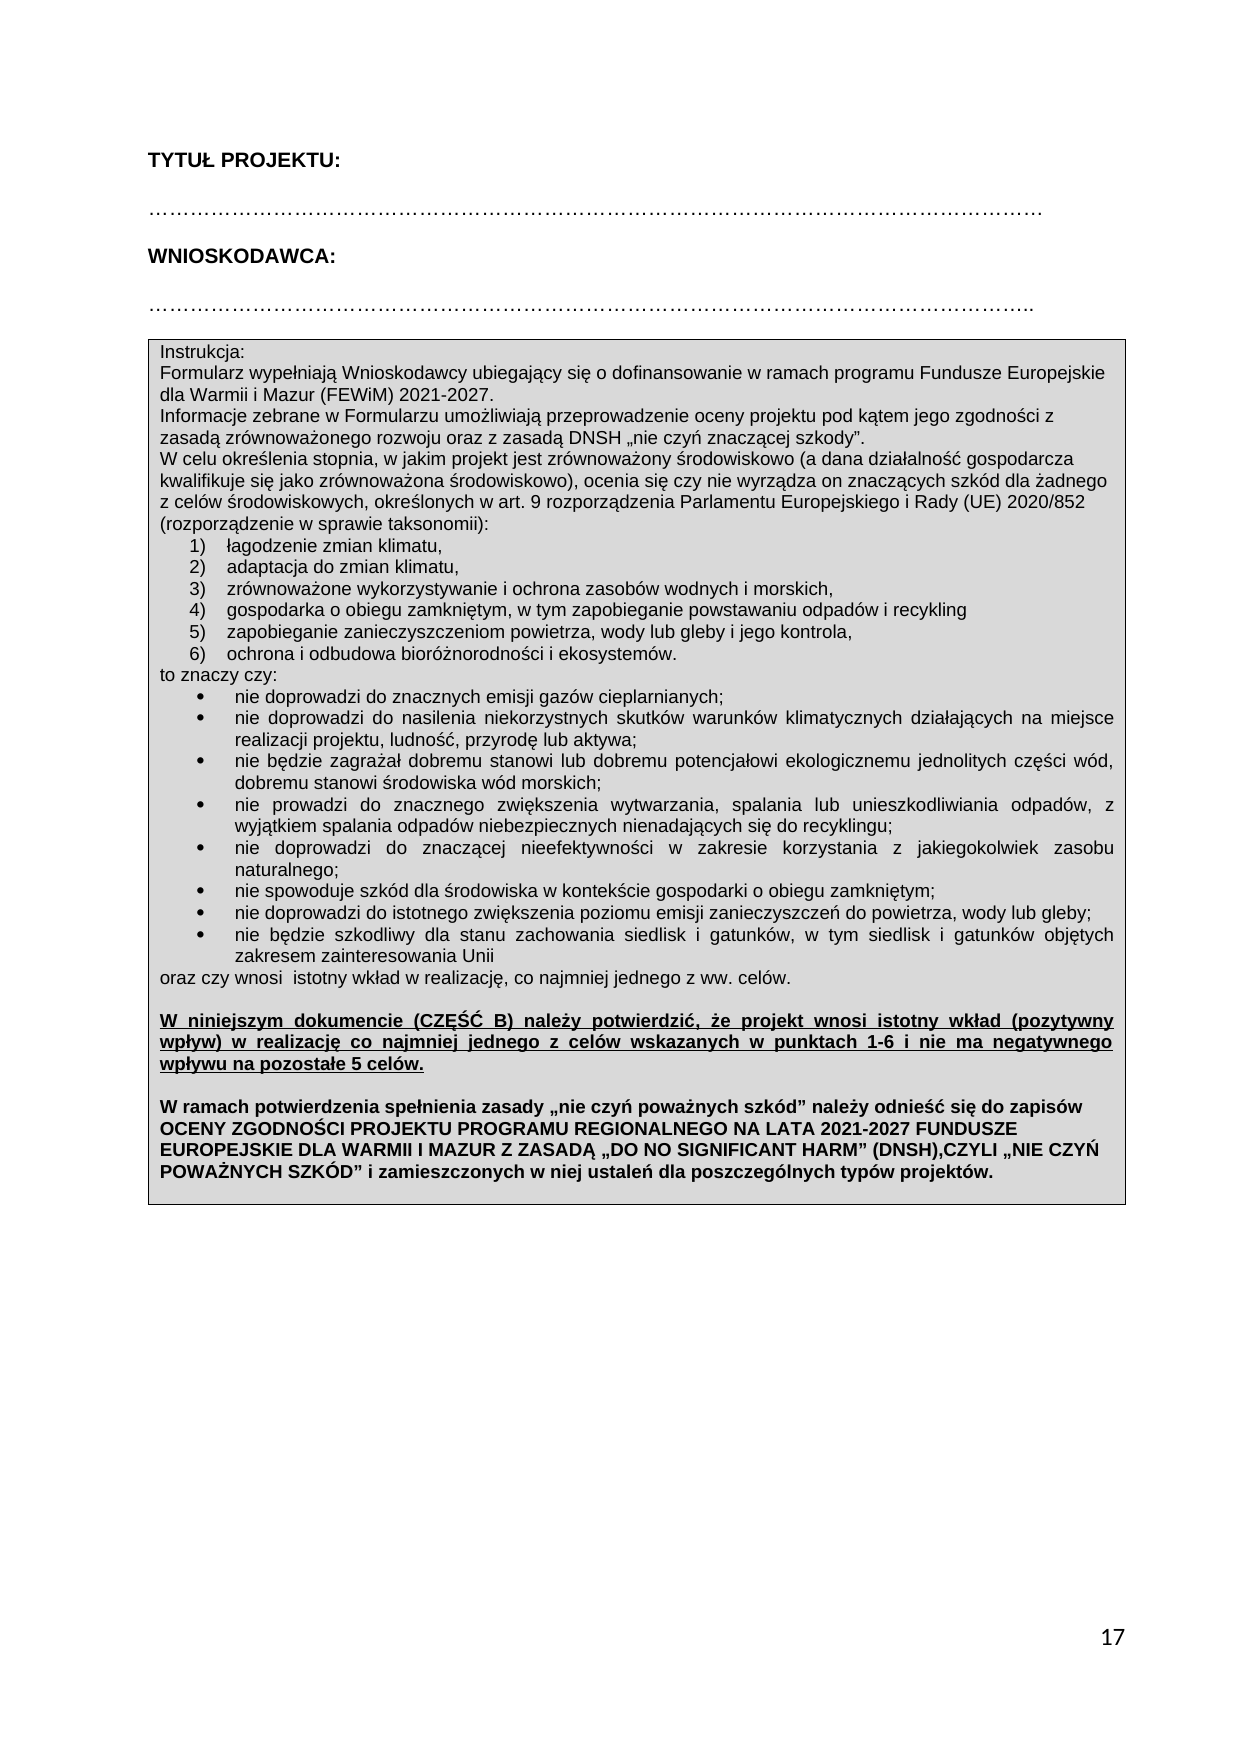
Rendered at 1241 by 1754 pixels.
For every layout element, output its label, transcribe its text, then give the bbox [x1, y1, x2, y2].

text WNIOSKODAWCA: [148, 243, 1125, 267]
text TYTUŁ PROJEKTU: [148, 148, 1125, 172]
text ………………………………………………………………………………………………………………… [148, 196, 1125, 219]
text ……………………………………………………………………………………………………………….. [148, 291, 1125, 315]
table_header Instrukcja: Formularz wypełniają Wnioskodawcy ubiegający się o dofinansowanie w ramach programu Fundusze Europejskie dla Warmii i Mazur (FEWiM) 2021-2027. Informacje zebrane w Formularzu umożliwiają przeprowadzenie oceny projektu pod kątem jego zgodności z zasadą zrównoważonego rozwoju oraz z zasadą DNSH „nie czyń znaczącej szkody”. W celu określenia stopnia, w jakim projekt jest zrównoważony środowiskowo (a dana działalność gospodarcza kwalifikuje się jako zrównoważona środowiskowo), ocenia się czy nie wyrządza on znaczących szkód dla żadnego z celów środowiskowych, określonych w art. 9 rozporządzenia Parlamentu Europejskiego i Rady (UE) 2020/852 (rozporządzenie w sprawie taksonomii): łagodzenie zmian klimatu, adaptacja do zmian klimatu, zrównoważone wykorzystywanie i ochrona zasobów wodnych i morskich, gospodarka o obiegu zamkniętym, w tym zapobieganie powstawaniu odpadów i recykling zapobieganie zanieczyszczeniom powietrza, wody lub gleby i jego kontrola, ochrona i odbudowa bioróżnorodności i ekosystemów. to znaczy czy: nie doprowadzi do znacznych emisji gazów cieplarnianych; nie doprowadzi do nasilenia niekorzystnych skutków warunków klimatycznych działających na miejsce realizacji projektu, ludność, przyrodę lub aktywa; nie będzie zagrażał dobremu stanowi lub dobremu potencjałowi ekologicznemu jednolitych części wód, dobremu stanowi środowiska wód morskich; nie prowadzi do znacznego zwiększenia wytwarzania, spalania lub unieszkodliwiania odpadów, z wyjątkiem spalania odpadów niebezpiecznych nienadających się do recyklingu; nie doprowadzi do znaczącej nieefektywności w zakresie korzystania z jakiegokolwiek zasobu naturalnego; nie spowoduje szkód dla środowiska w kontekście gospodarki o obiegu zamkniętym; nie doprowadzi do istotnego zwiększenia poziomu emisji zanieczyszczeń do powietrza, wody lub gleby; nie będzie szkodliwy dla stanu zachowania siedlisk i gatunków, w tym siedlisk i gatunków objętych zakresem zainteresowania Unii oraz czy wnosi istotny wkład w realizację, co najmniej jednego z ww. celów. W niniejszym dokumencie (CZĘŚĆ B) należy potwierdzić, że projekt wnosi istotny wkład (pozytywny wpływ) w realizację co najmniej jednego z celów wskazanych w punktach 1-6 i nie ma negatywnego wpływu na pozostałe 5 celów. W ramach potwierdzenia spełnienia zasady „nie czyń poważnych szkód” należy odnieść się do zapisów OCENY ZGODNOŚCI PROJEKTU PROGRAMU REGIONALNEGO NA LATA 2021-2027 FUNDUSZE EUROPEJSKIE DLA WARMII I MAZUR Z ZASADĄ „DO NO SIGNIFICANT HARM” (DNSH),CZYLI „NIE CZYŃ POWAŻNYCH SZKÓD” i zamieszczonych w niej ustaleń dla poszczególnych typów projektów. [149, 340, 1125, 1204]
